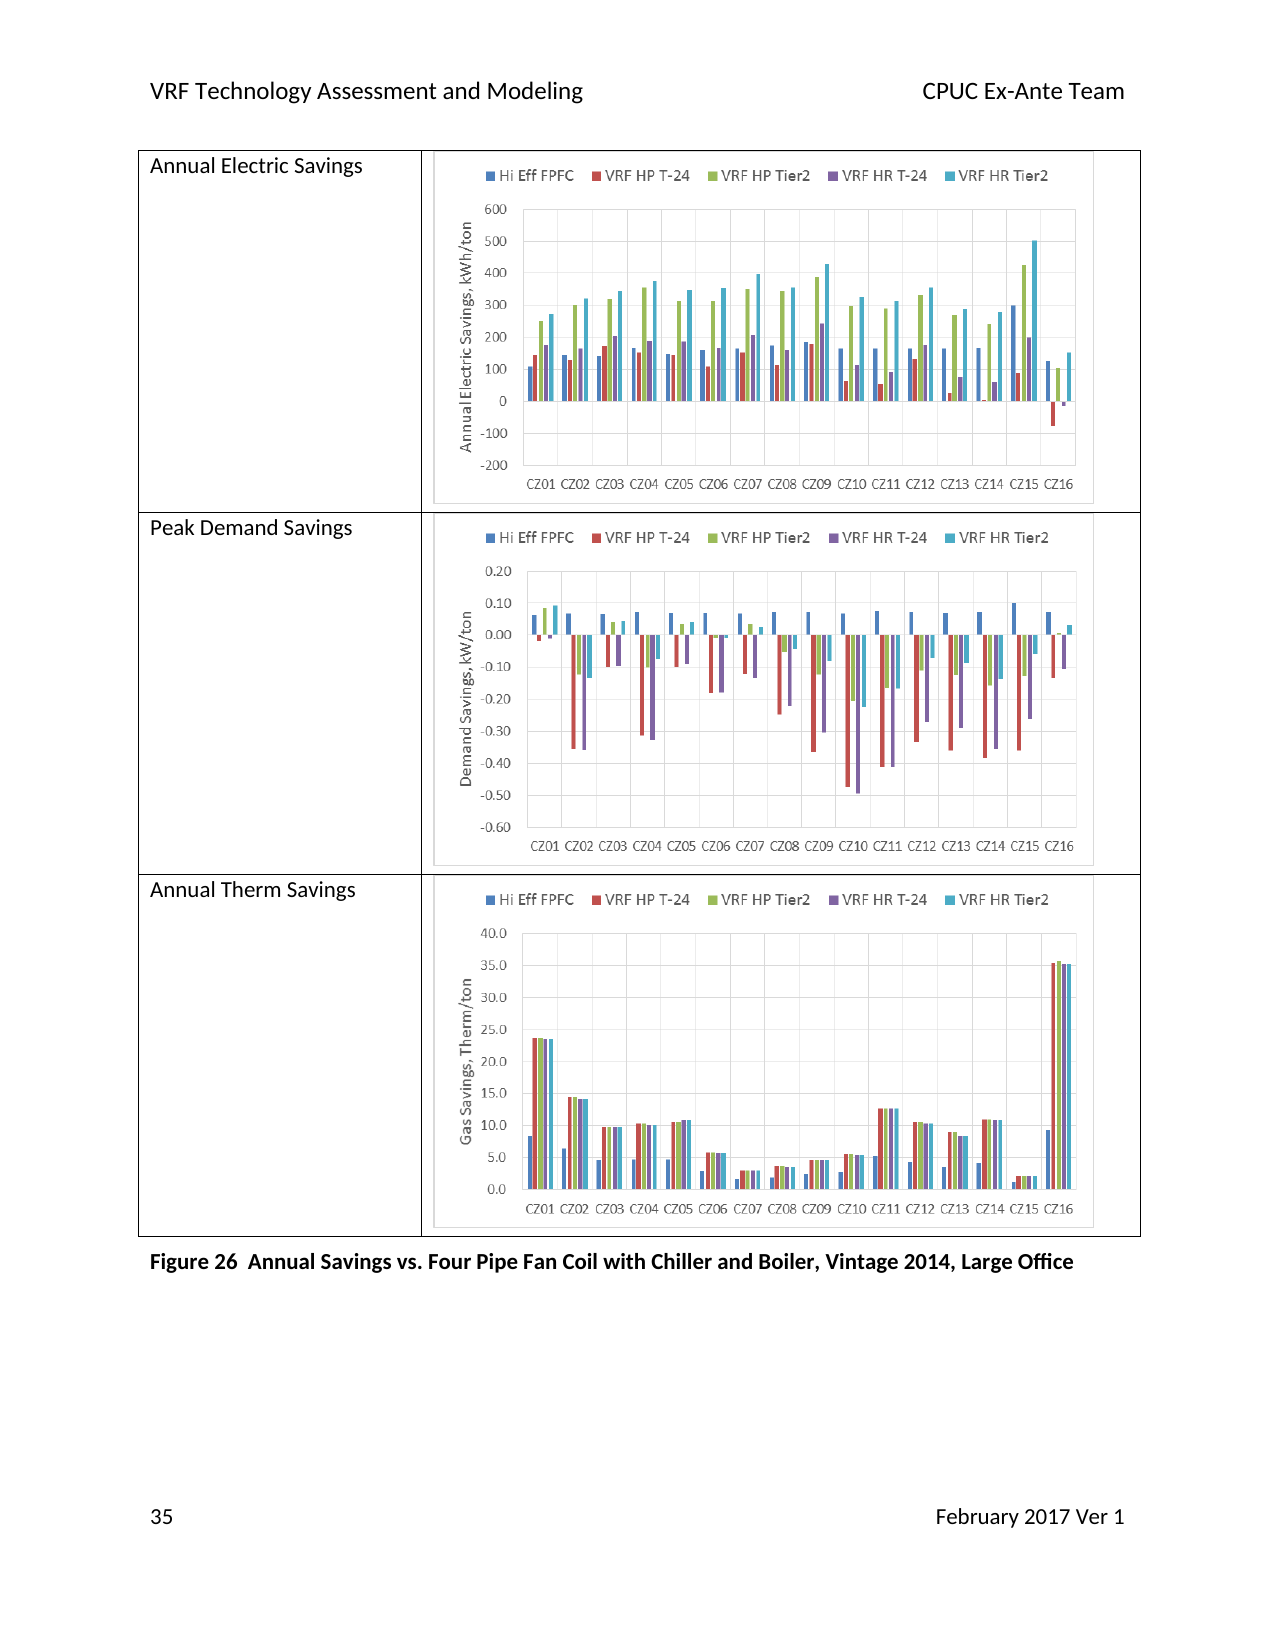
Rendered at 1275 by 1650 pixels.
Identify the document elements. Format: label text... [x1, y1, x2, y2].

picture [433, 151, 1094, 504]
table_cell Annual Therm Savings [139, 875, 421, 1236]
table_cell [422, 875, 1140, 1236]
table_cell Peak Demand Savings [139, 513, 421, 874]
table_header Annual Electric Savings [139, 151, 421, 512]
picture [433, 513, 1094, 866]
picture [433, 875, 1094, 1228]
text Figure 26 Annual Savings vs. Four Pipe Fan Coil with Chiller and Boiler, Vintage 2014, Large Office [150, 1247, 1153, 1275]
table_cell [422, 513, 1140, 874]
table_header [422, 151, 1140, 512]
